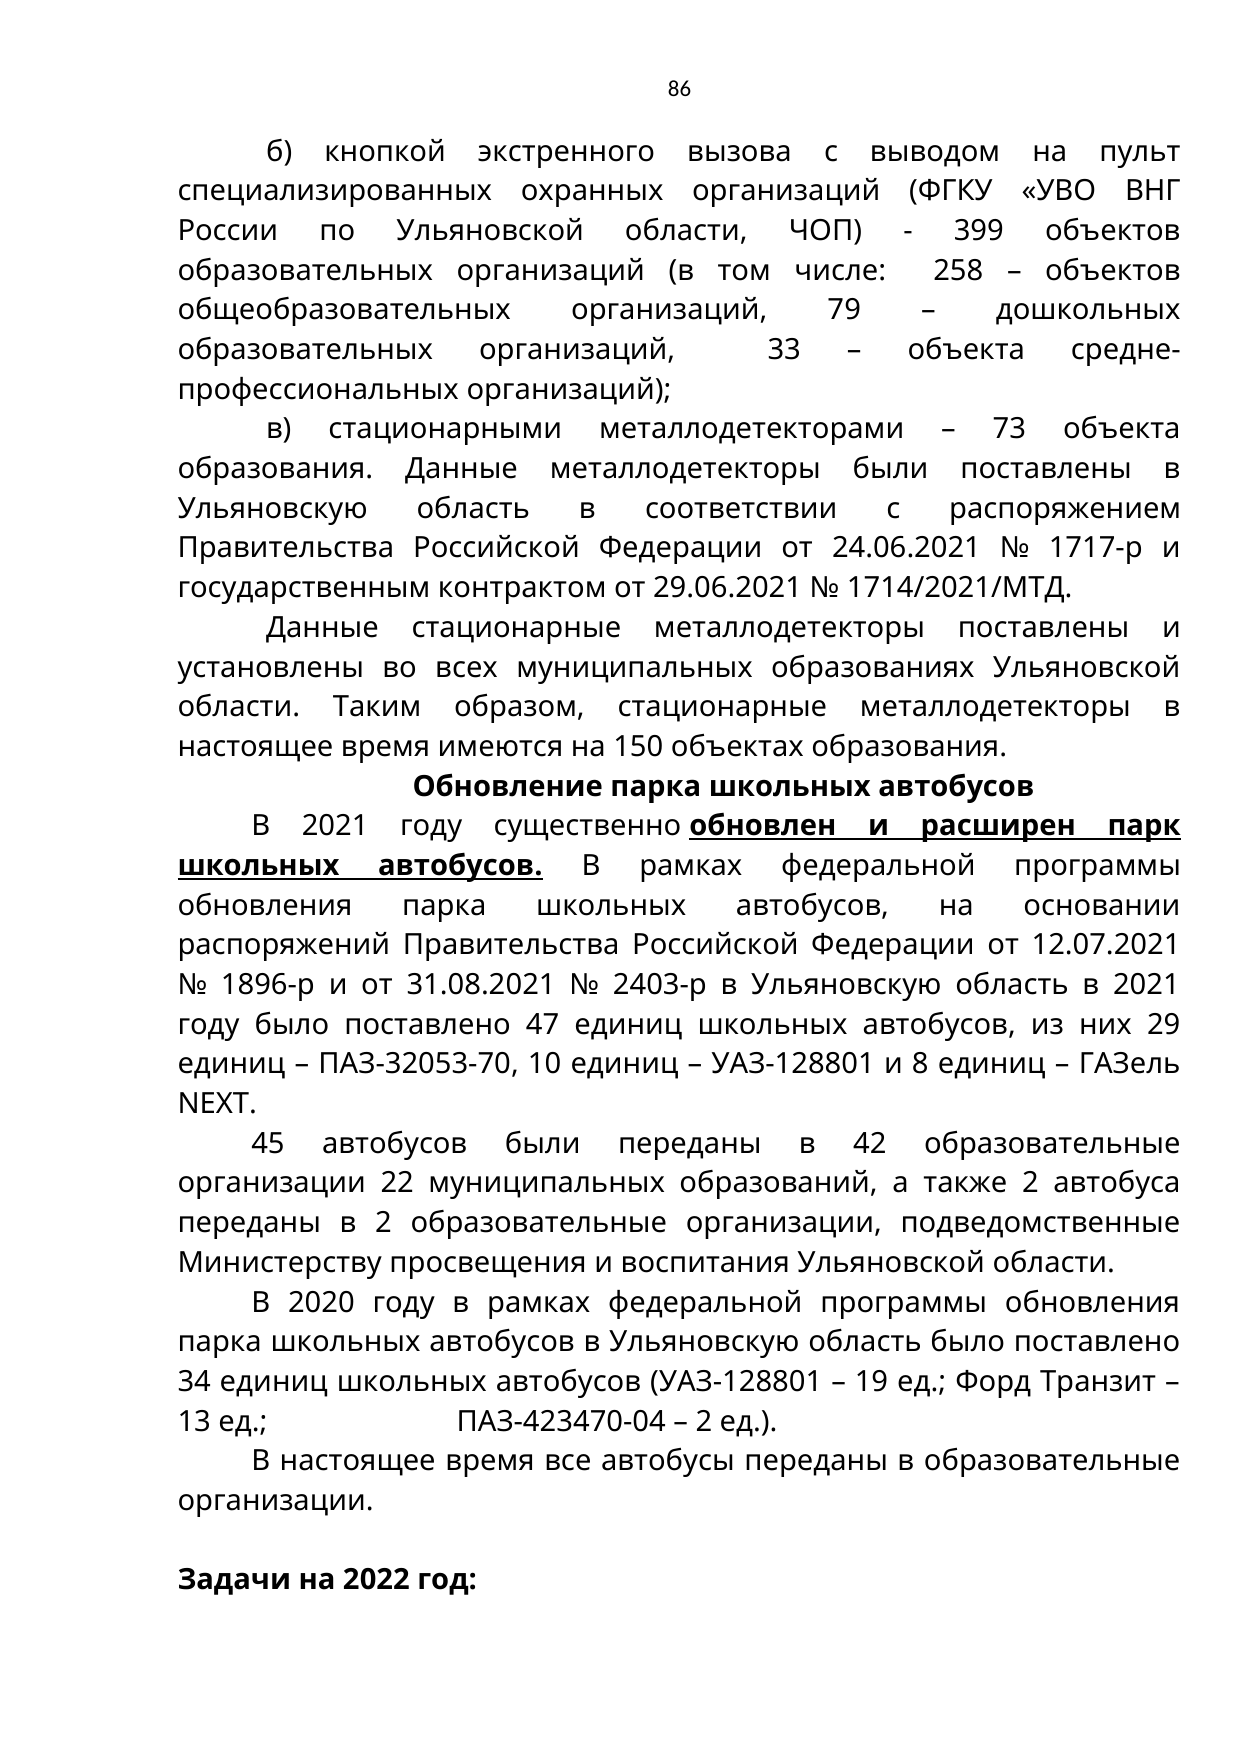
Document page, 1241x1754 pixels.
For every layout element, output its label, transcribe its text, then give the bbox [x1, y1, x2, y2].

text б) кнопкой экстренного вызова с выводом на пульт специализированных охранных организаций (ФГКУ «УВО ВНГ России по Ульяновской области, ЧОП) - 399 объектов образовательных организаций (в том числе: 258 – объектов общеобразовательных организаций, 79 – дошкольных образовательных организаций, 33 – объекта средне-профессиональных организаций); [177, 130, 1181, 408]
text В 2021 году существенно обновлен и расширен парк школьных автобусов. В рамках федеральной программы обновления парка школьных автобусов, на основании распоряжений Правительства Российской Федерации от 12.07.2021 № 1896-р и от 31.08.2021 № 2403-р в Ульяновскую область в 2021 году было поставлено 47 единиц школьных автобусов, из них 29 единиц – ПАЗ-32053-70, 10 единиц – УАЗ-128801 и 8 единиц – ГАЗель NEXT. [177, 804, 1181, 1122]
text В 2020 году в рамках федеральной программы обновления парка школьных автобусов в Ульяновскую область было поставлено 34 единиц школьных автобусов (УАЗ-128801 – 19 ед.; Форд Транзит – 13 ед.; ПАЗ-423470-04 – 2 ед.). [177, 1281, 1181, 1439]
text Обновление парка школьных автобусов [177, 765, 1181, 804]
text в) стационарными металлодетекторами – 73 объекта образования. Данные металлодетекторы были поставлены в Ульяновскую область в соответствии с распоряжением Правительства Российской Федерации от 24.06.2021 № 1717-р и государственным контрактом от 29.06.2021 № 1714/2021/МТД. [177, 408, 1181, 606]
text Задачи на 2022 год: [177, 1559, 1181, 1598]
text Данные стационарные металлодетекторы поставлены и установлены во всех муниципальных образованиях Ульяновской области. Таким образом, стационарные металлодетекторы в настоящее время имеются на 150 объектах образования. [177, 606, 1181, 765]
text В настоящее время все автобусы переданы в образовательные организации. [177, 1439, 1181, 1519]
text 45 автобусов были переданы в 42 образовательные организации 22 муниципальных образований, а также 2 автобуса переданы в 2 образовательные организации, подведомственные Министерству просвещения и воспитания Ульяновской области. [177, 1122, 1181, 1281]
